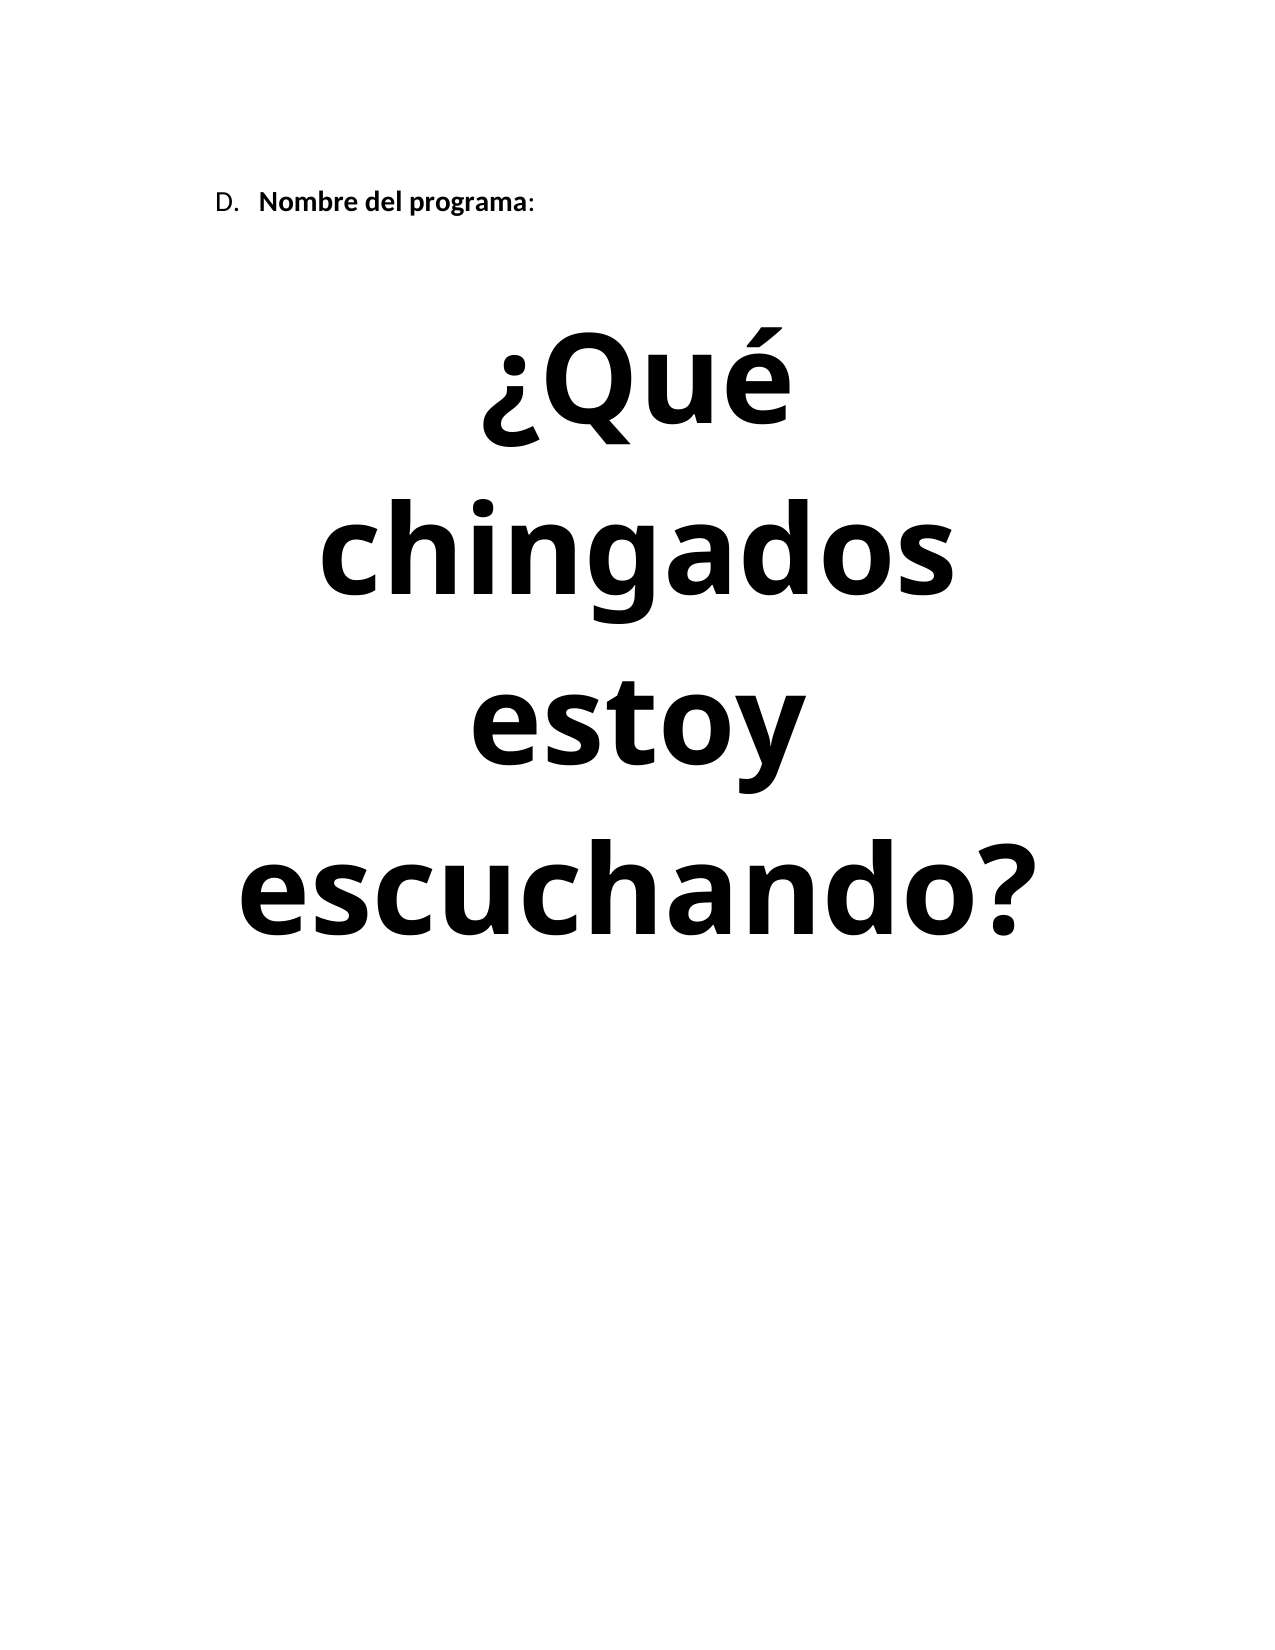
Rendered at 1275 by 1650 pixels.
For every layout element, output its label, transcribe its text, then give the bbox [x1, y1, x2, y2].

text estoy escuchando? [177, 631, 1098, 971]
text ¿Qué chingados [177, 290, 1098, 631]
list Nombre del programa: [215, 183, 1098, 219]
